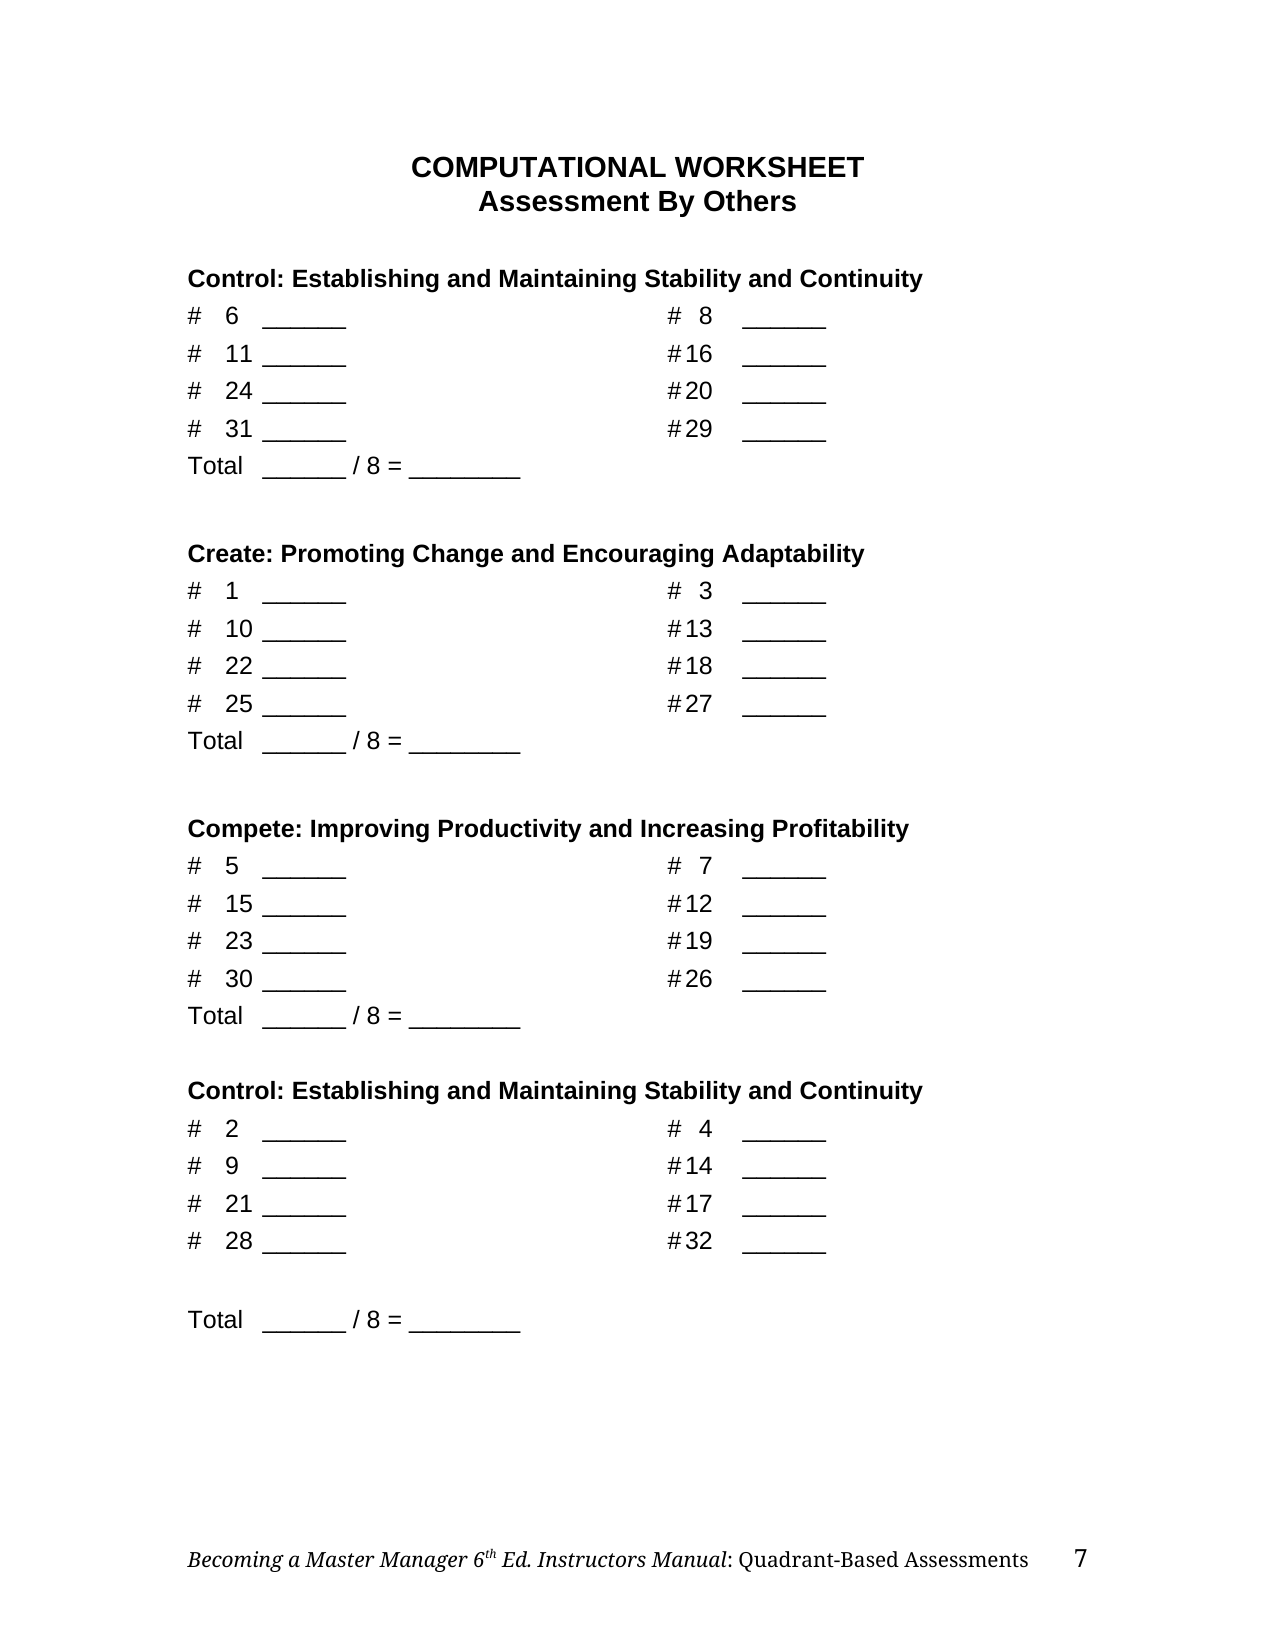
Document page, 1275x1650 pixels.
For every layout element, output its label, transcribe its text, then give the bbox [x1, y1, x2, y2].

text Total ______ / 8 = ________ [187, 729, 1087, 754]
text Control: Establishing and Maintaining Stability and Continuity [187, 267, 1087, 292]
text Compete: Improving Productivity and Increasing Profitability [187, 817, 1087, 842]
text # 28 ______ # 32 ______ [187, 1229, 1087, 1254]
text # 1 ______ # 3 ______ [187, 579, 1087, 604]
text # 15 ______ # 12 ______ [187, 892, 1087, 917]
text # 30 ______ # 26 ______ [187, 967, 1087, 992]
text Assessment By Others [187, 183, 1087, 217]
text # 21 ______ # 17 ______ [187, 1192, 1087, 1217]
text # 25 ______ # 27 ______ [187, 692, 1087, 717]
text Total ______ / 8 = ________ [187, 1004, 1087, 1029]
text # 11 ______ # 16 ______ [187, 342, 1087, 367]
text # 2 ______ # 4 ______ [187, 1117, 1087, 1142]
text # 31 ______ # 29 ______ [187, 417, 1087, 442]
text Control: Establishing and Maintaining Stability and Continuity [187, 1079, 1087, 1104]
text # 24 ______ # 20 ______ [187, 379, 1087, 404]
text Create: Promoting Change and Encouraging Adaptability [187, 542, 1087, 567]
text # 23 ______ # 19 ______ [187, 929, 1087, 954]
text Total ______ / 8 = ________ [187, 454, 1087, 479]
text # 22 ______ # 18 ______ [187, 654, 1087, 679]
text # 10 ______ # 13 ______ [187, 617, 1087, 642]
text # 6 ______ # 8 ______ [187, 304, 1087, 329]
text # 5 ______ # 7 ______ [187, 854, 1087, 879]
text COMPUTATIONAL WORKSHEET [187, 150, 1087, 183]
text Total ______ / 8 = ________ [187, 1308, 1087, 1333]
text # 9 ______ # 14 ______ [187, 1154, 1087, 1179]
